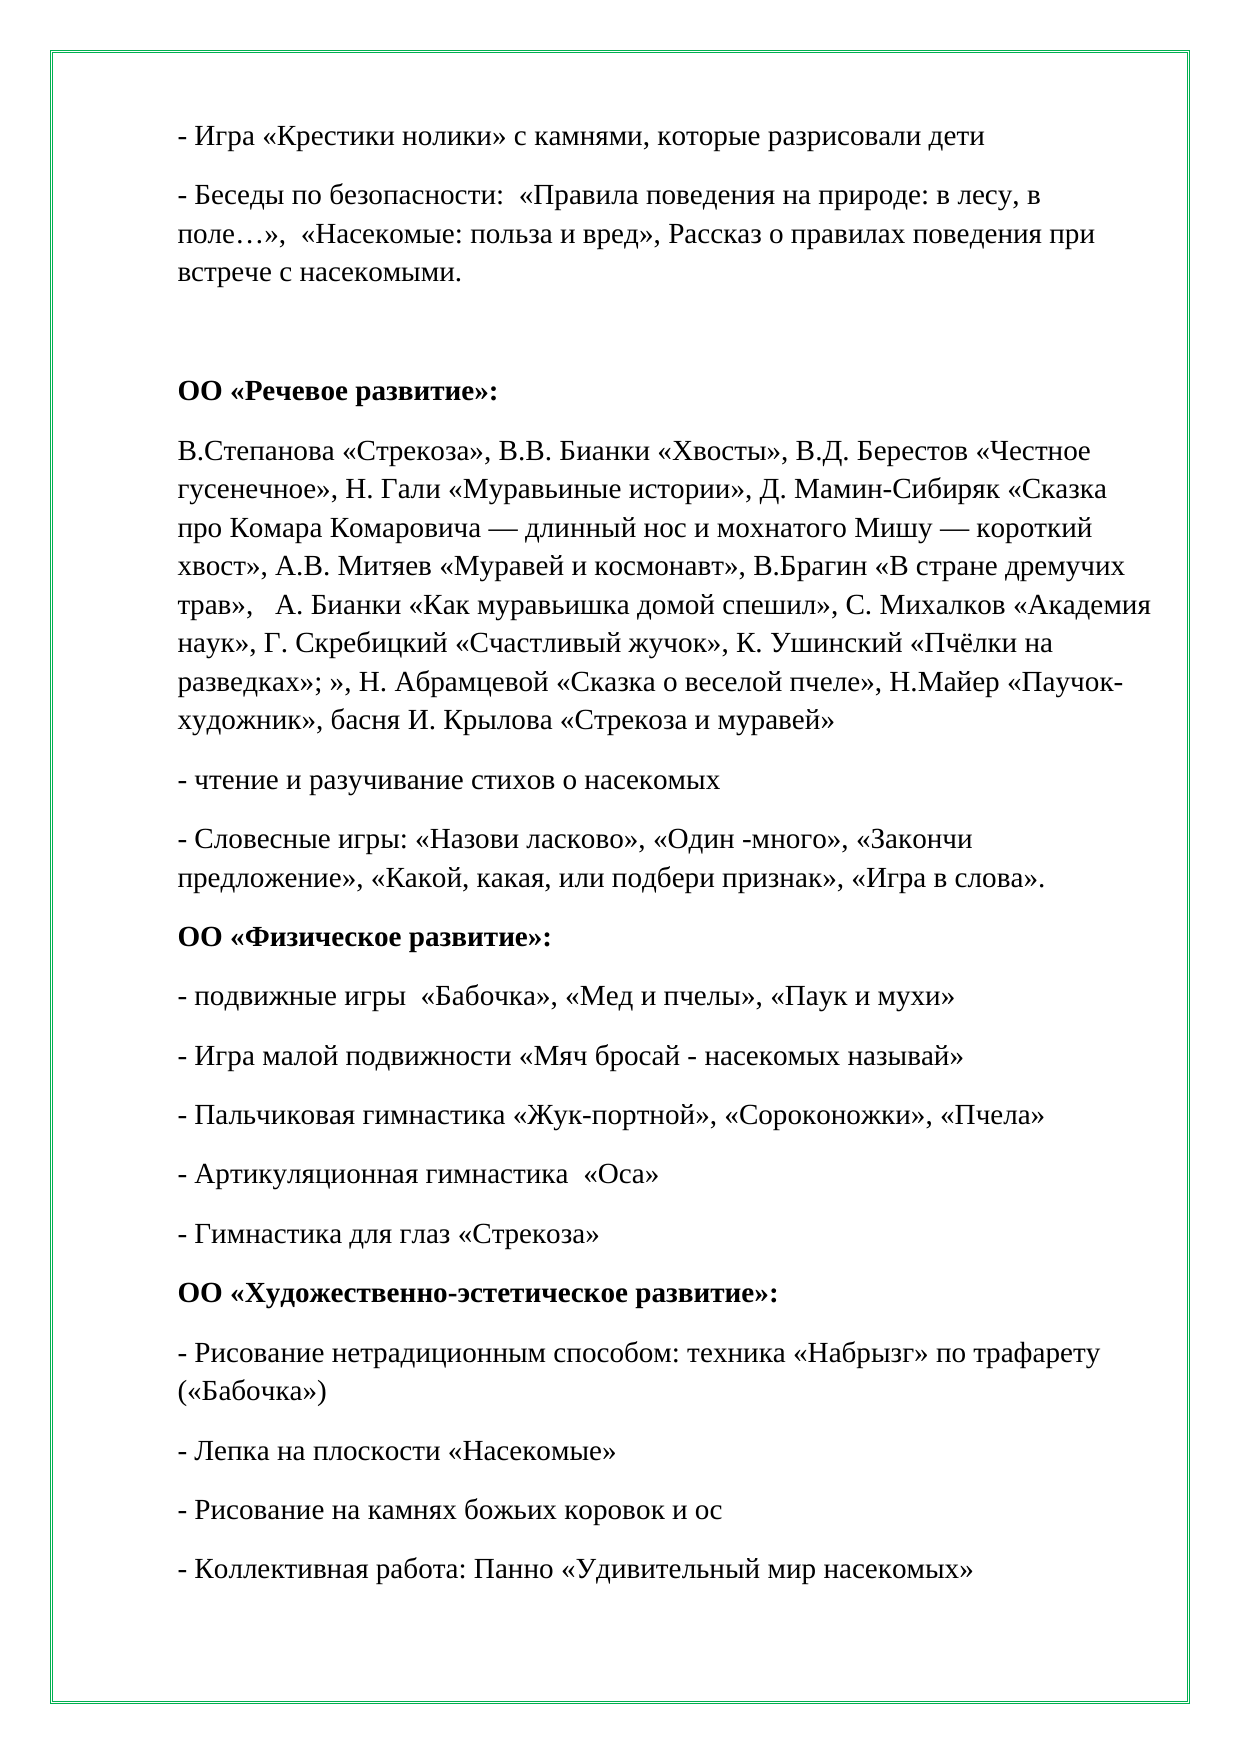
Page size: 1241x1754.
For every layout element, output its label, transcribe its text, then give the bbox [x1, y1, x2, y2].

text - Беседы по безопасности: «Правила поведения на природе: в лесу, в поле…», «Насекомые: польза и вред», Рассказ о правилах поведения при встрече с насекомыми. [177, 177, 1152, 288]
text - подвижные игры «Бабочка», «Мед и пчелы», «Паук и мухи» [177, 978, 1152, 1012]
text - Артикуляционная гимнастика «Оса» [177, 1157, 1152, 1190]
text - Рисование на камнях божьих коровок и ос [177, 1492, 1152, 1526]
text В.Степанова «Стрекоза», В.В. Бианки «Хвосты», В.Д. Берестов «Честное гусенечное», Н. Гали «Муравьиные истории», Д. Мамин-Сибиряк «Сказка про Комара Комаровича — длинный нос и мохнатого Мишу — короткий хвост», А.В. Митяев «Муравей и космонавт», В.Брагин «В стране дремучих трав», А. Бианки «Как муравьишка домой спешил», С. Михалков «Академия наук», Г. Скребицкий «Счастливый жучок», К. Ушинский «Пчёлки на разведках»; », Н. Абрамцевой «Сказка о веселой пчеле», Н.Майер «Паучок-художник», басня И. Крылова «Стрекоза и муравей» [177, 433, 1152, 736]
text - чтение и разучивание стихов о насекомых [177, 762, 1152, 795]
text ОО «Физическое развитие»: [177, 919, 1152, 953]
text - Рисование нетрадиционным способом: техника «Набрызг» по трафарету («Бабочка») [177, 1335, 1152, 1407]
text - Словесные игры: «Назови ласково», «Один -много», «Закончи предложение», «Какой, какая, или подбери признак», «Игра в слова». [177, 821, 1152, 893]
text - Игра «Крестики нолики» с камнями, которые разрисовали дети [177, 118, 1152, 152]
text - Гимнастика для глаз «Стрекоза» [177, 1216, 1152, 1249]
text - Игра малой подвижности «Мяч бросай - насекомых называй» [177, 1038, 1152, 1071]
text ОО «Художественно-эстетическое развитие»: [177, 1275, 1152, 1309]
text - Пальчиковая гимнастика «Жук-портной», «Сороконожки», «Пчела» [177, 1097, 1152, 1131]
text - Коллективная работа: Панно «Удивительный мир насекомых» [177, 1551, 1152, 1585]
text - Лепка на плоскости «Насекомые» [177, 1433, 1152, 1466]
text ОО «Речевое развитие»: [177, 373, 1152, 407]
